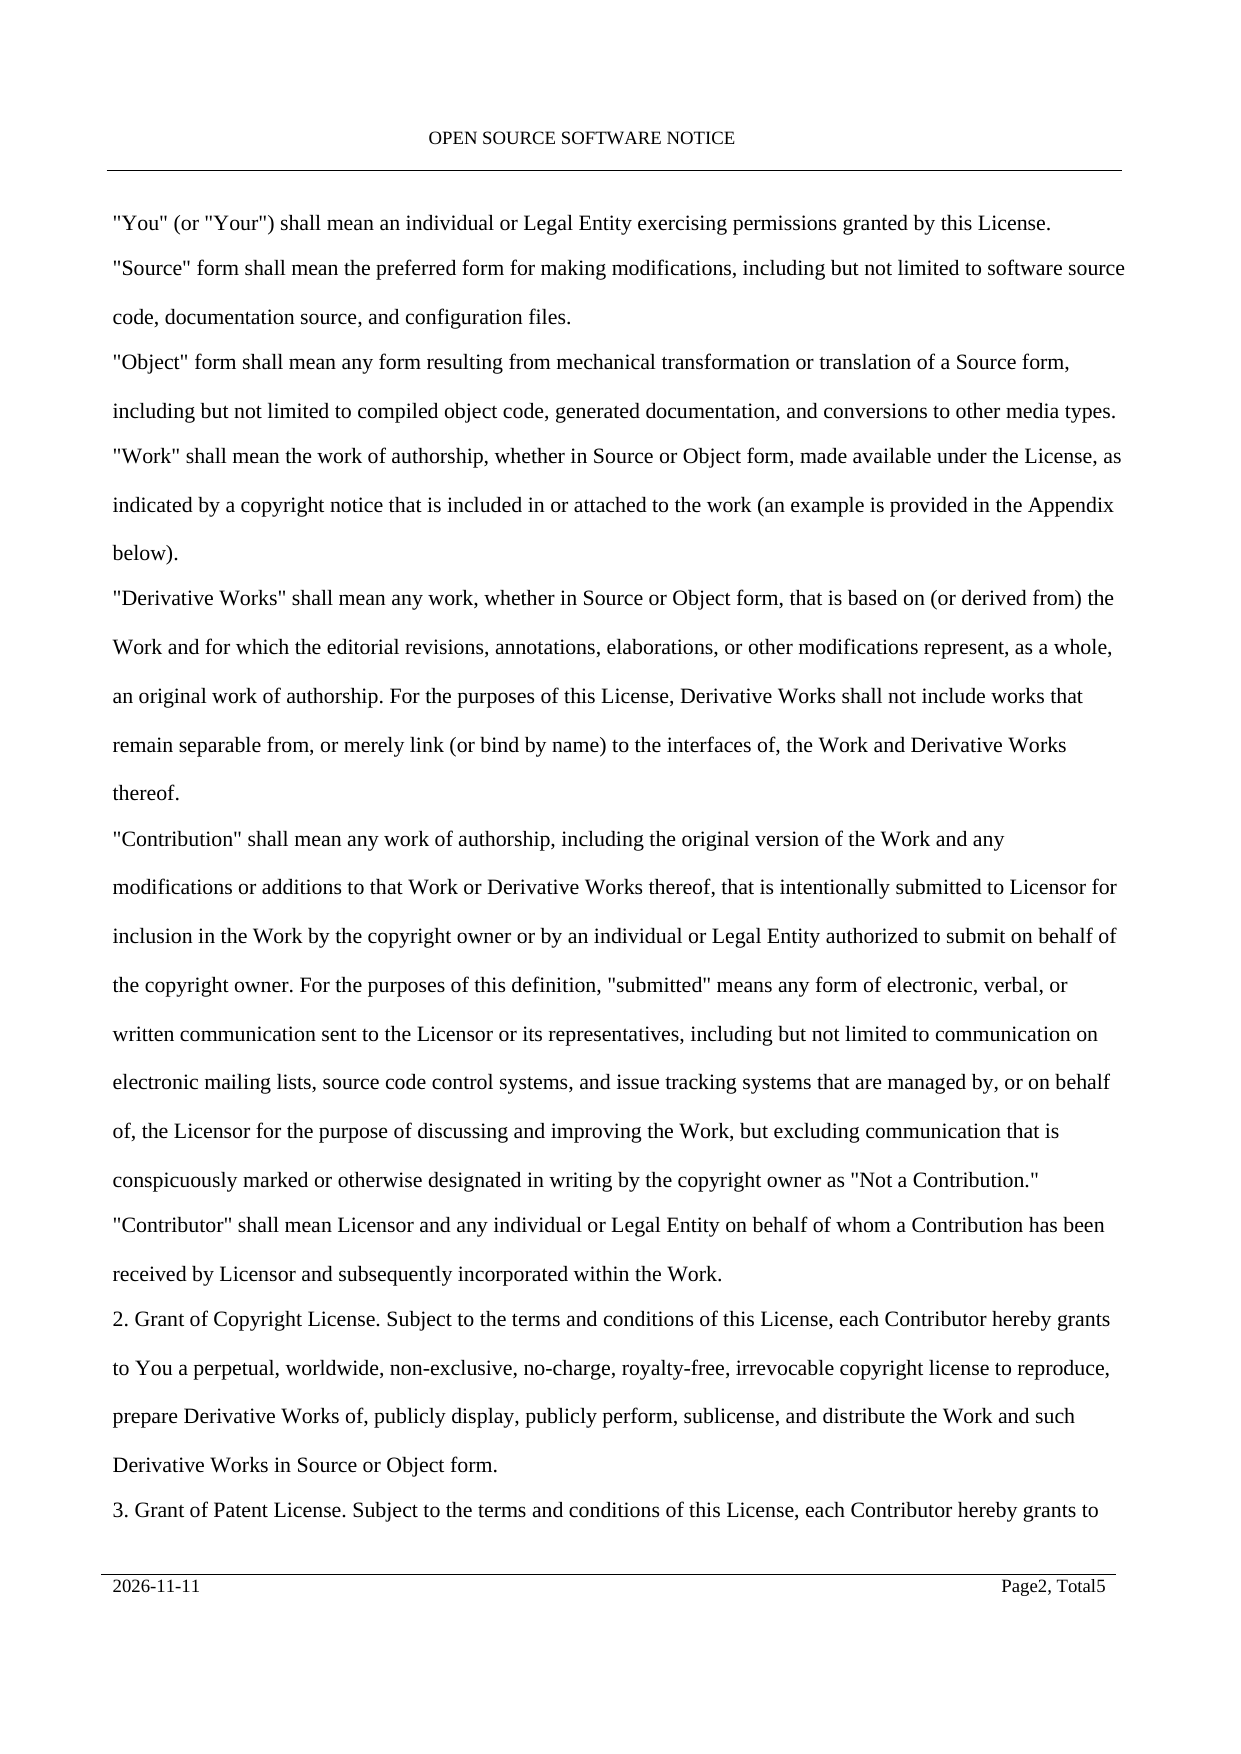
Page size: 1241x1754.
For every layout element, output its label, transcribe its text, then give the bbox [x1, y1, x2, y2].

text "Derivative Works" shall mean any work, whether in Source or Object form, that is based on (or derived from) the Work and for which the editorial revisions, annotations, elaborations, or other modifications represent, as a whole, an original work of authorship. For the purposes of this License, Derivative Works shall not include works that remain separable from, or merely link (or bind by name) to the interfaces of, the Work and Derivative Works thereof. [112, 582, 1128, 809]
text "Source" form shall mean the preferred form for making modifications, including but not limited to software source code, documentation source, and configuration files. [112, 251, 1128, 333]
text "Contribution" shall mean any work of authorship, including the original version of the Work and any modifications or additions to that Work or Derivative Works thereof, that is intentionally submitted to Licensor for inclusion in the Work by the copyright owner or by an individual or Legal Entity authorized to submit on behalf of the copyright owner. For the purposes of this definition, "submitted" means any form of electronic, verbal, or written communication sent to the Licensor or its representatives, including but not limited to communication on electronic mailing lists, source code control systems, and issue tracking systems that are managed by, or on behalf of, the Licensor for the purpose of discussing and improving the Work, but excluding communication that is conspicuously marked or otherwise designated in writing by the copyright owner as "Not a Contribution." [112, 822, 1128, 1196]
text "You" (or "Your") shall mean an individual or Legal Entity exercising permissions granted by this License. [112, 206, 1128, 239]
text 2. Grant of Copyright License. Subject to the terms and conditions of this License, each Contributor hereby grants to You a perpetual, worldwide, non-exclusive, no-charge, royalty-free, irrevocable copyright license to reproduce, prepare Derivative Works of, publicly display, publicly perform, sublicense, and distribute the Work and such Derivative Works in Source or Object form. [112, 1302, 1128, 1481]
text "Work" shall mean the work of authorship, whether in Source or Object form, made available under the License, as indicated by a copyright notice that is included in or attached to the work (an example is provided in the Appendix below). [112, 439, 1128, 569]
text "Contributor" shall mean Licensor and any individual or Legal Entity on behalf of whom a Contribution has been received by Licensor and subsequently incorporated within the Work. [112, 1208, 1128, 1289]
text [112, 1493, 1128, 1526]
text "Object" form shall mean any form resulting from mechanical transformation or translation of a Source form, including but not limited to compiled object code, generated documentation, and conversions to other media types. [112, 345, 1128, 427]
